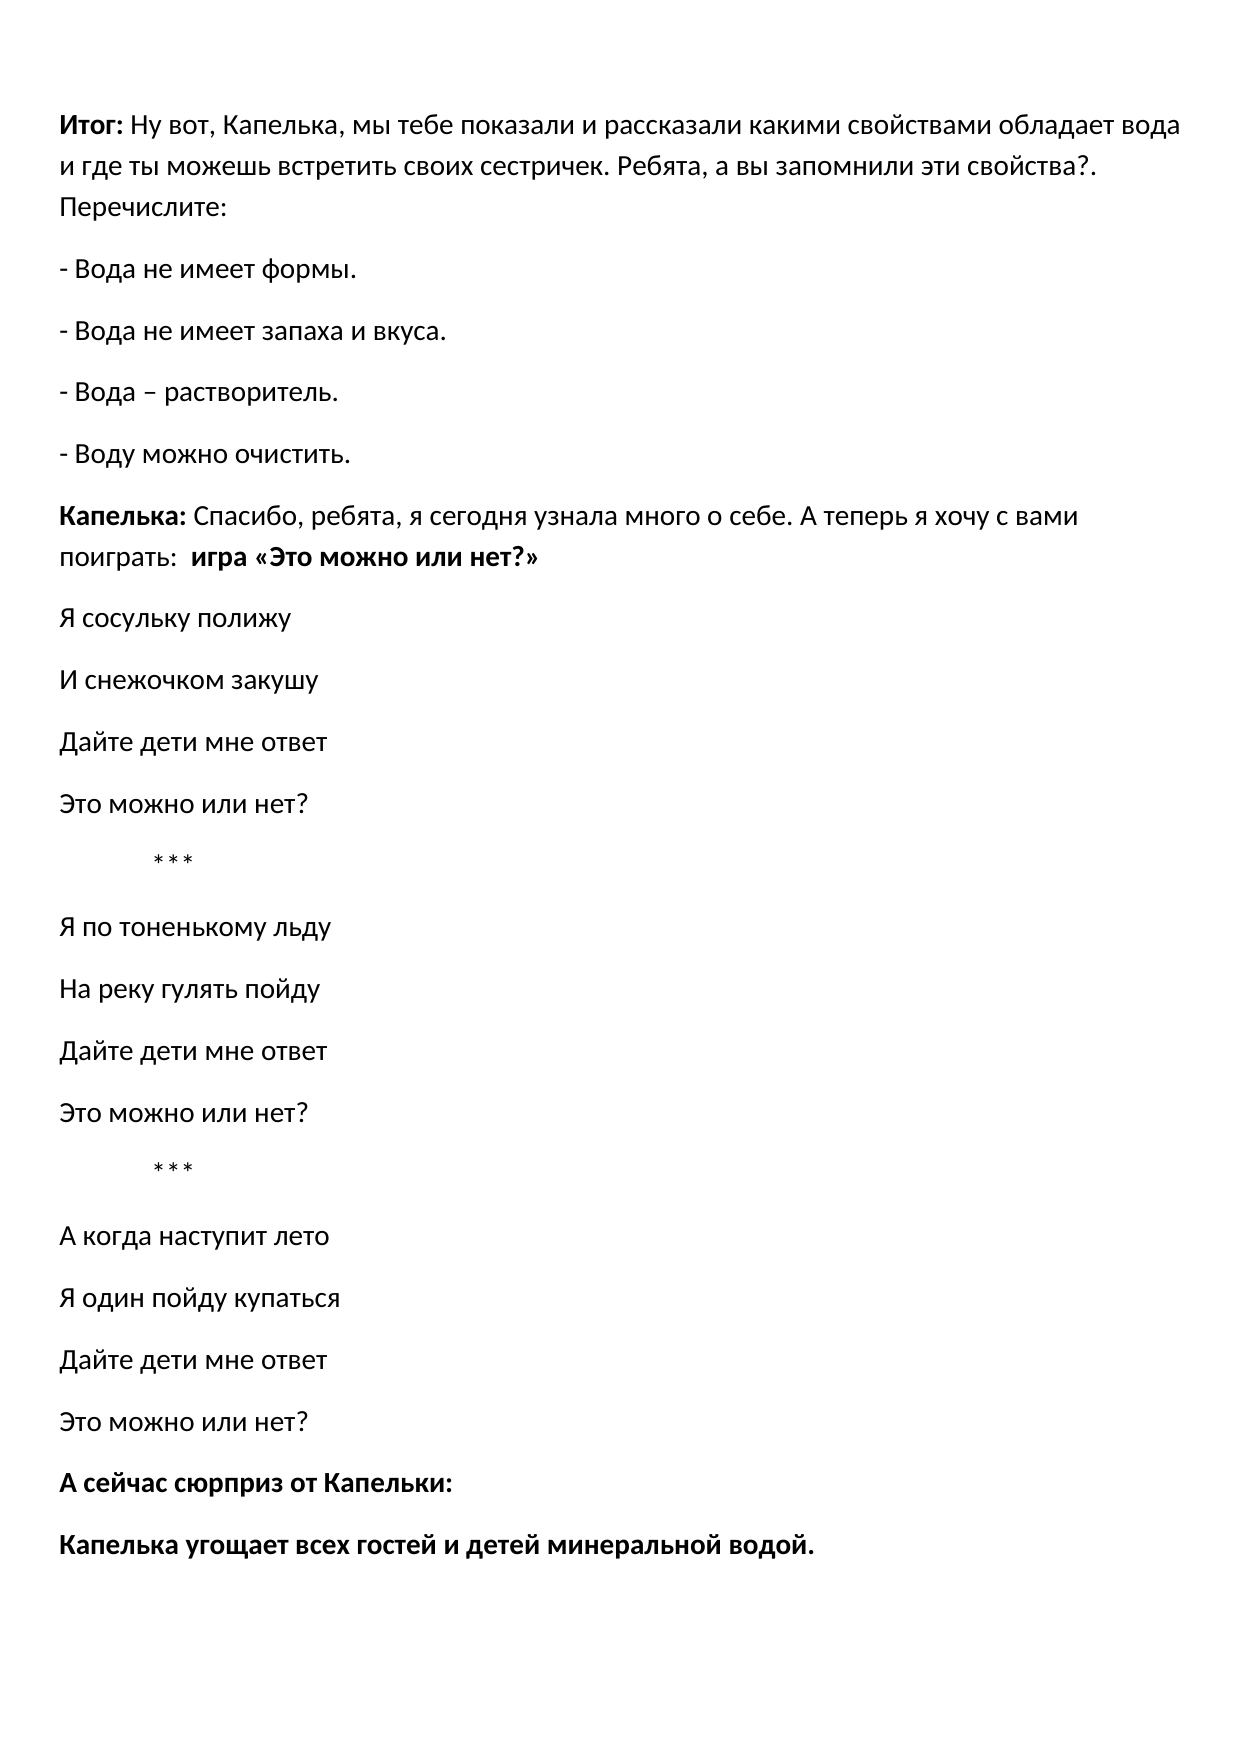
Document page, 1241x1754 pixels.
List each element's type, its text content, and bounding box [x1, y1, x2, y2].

text Я по тоненькому льду [59, 908, 1196, 944]
text *** [59, 847, 1196, 882]
text - Вода – растворитель. [59, 373, 1196, 409]
text На реку гулять пойду [59, 970, 1196, 1006]
text *** [59, 1156, 1196, 1191]
text Капелька угощает всех гостей и детей минеральной водой. [59, 1526, 1196, 1562]
text Я один пойду купаться [59, 1279, 1196, 1315]
text Итог: Ну вот, Капелька, мы тебе показали и рассказали какими свойствами обладает вода и где ты можешь встретить своих сестричек. Ребята, а вы запомнили эти свойства?. Перечислите: [59, 106, 1196, 224]
text А сейчас сюрприз от Капельки: [59, 1464, 1196, 1500]
text Капелька: Спасибо, ребята, я сегодня узнала много о себе. А теперь я хочу с вами поиграть: игра «Это можно или нет?» [59, 497, 1196, 573]
text - Вода не имеет формы. [59, 250, 1196, 285]
text А когда наступит лето [59, 1217, 1196, 1253]
text И снежочком закушу [59, 661, 1196, 697]
text Это можно или нет? [59, 1094, 1196, 1129]
text Дайте дети мне ответ [59, 723, 1196, 759]
text Дайте дети мне ответ [59, 1032, 1196, 1068]
text Я сосульку полижу [59, 599, 1196, 635]
text Это можно или нет? [59, 785, 1196, 821]
text Это можно или нет? [59, 1403, 1196, 1438]
text - Вода не имеет запаха и вкуса. [59, 312, 1196, 347]
text - Воду можно очистить. [59, 435, 1196, 471]
text Дайте дети мне ответ [59, 1341, 1196, 1376]
